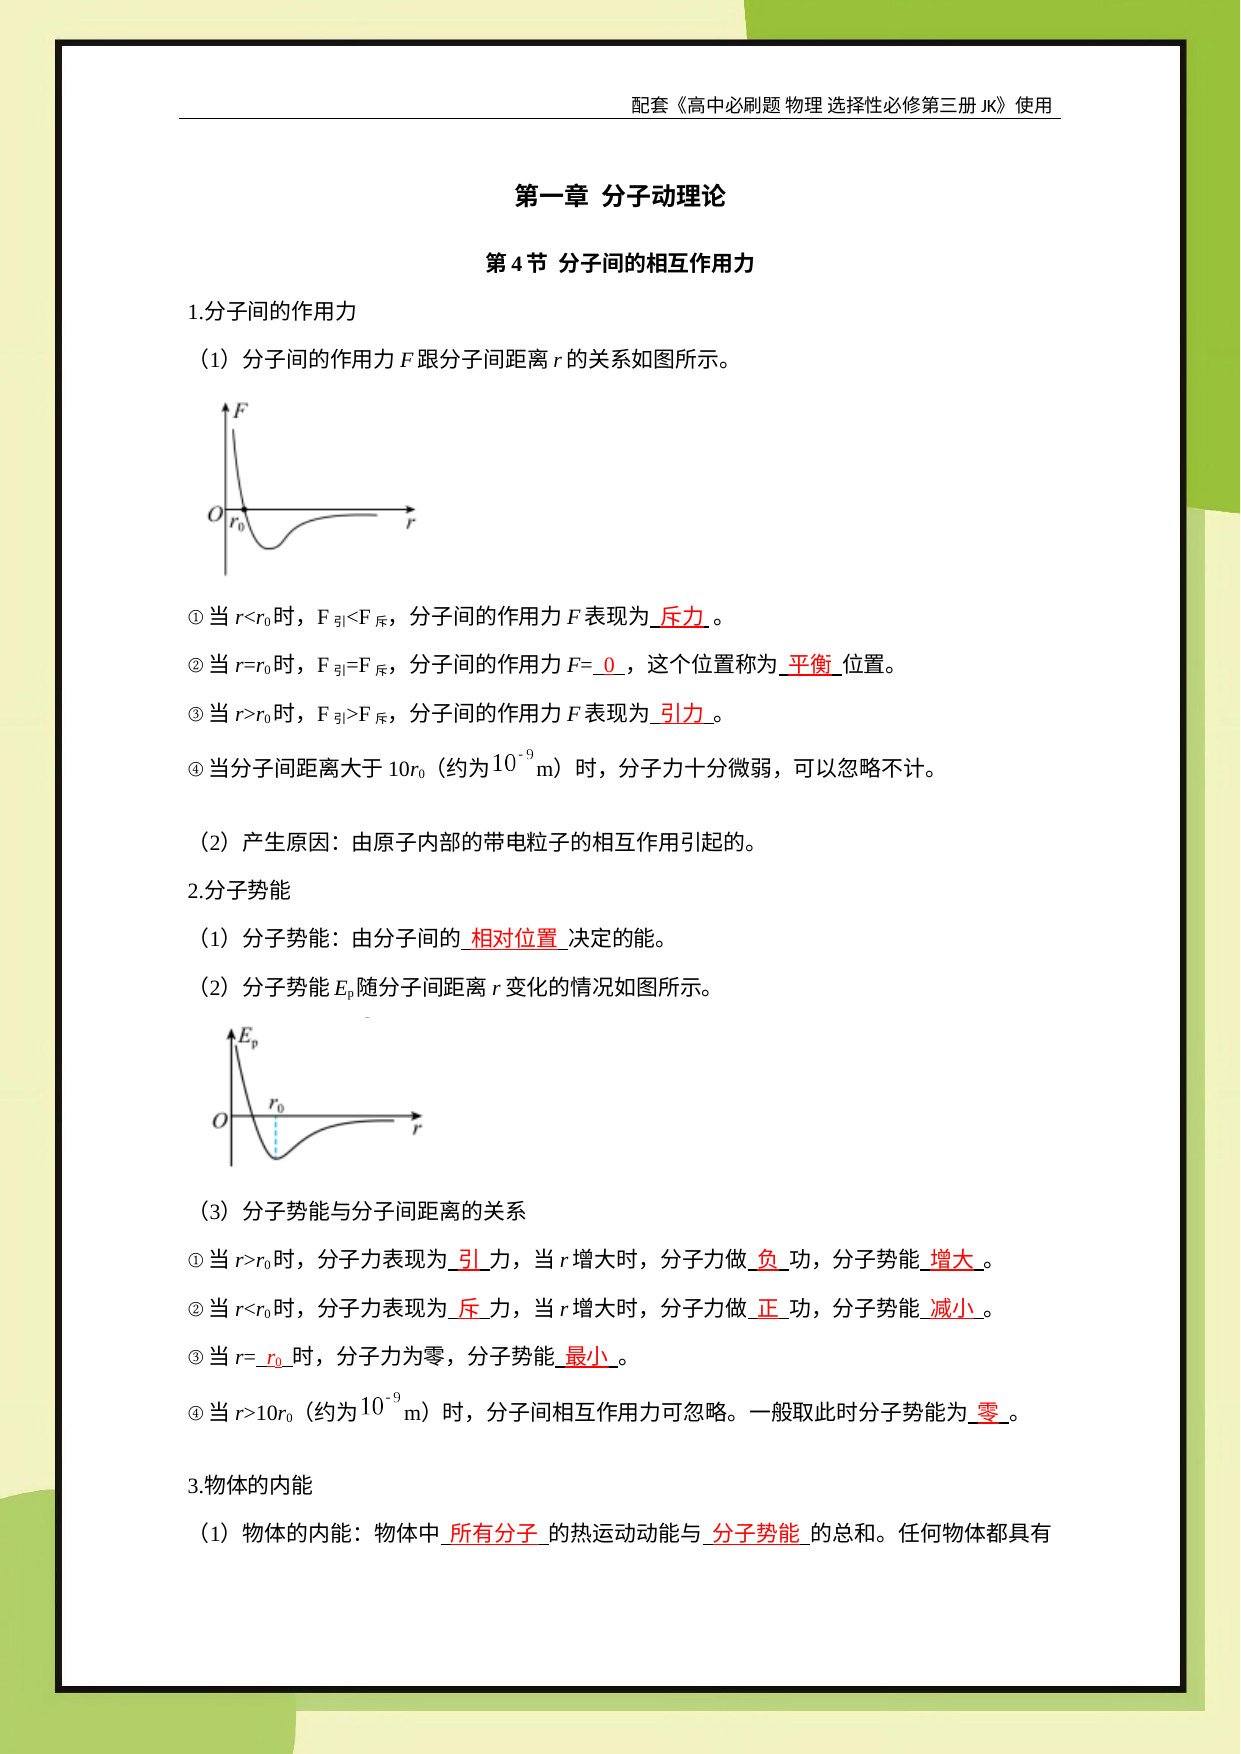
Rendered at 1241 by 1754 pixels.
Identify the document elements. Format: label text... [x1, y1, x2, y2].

text ④当分子间距离大于10r0（约为m）时，分子力十分微弱，可以忽略不计。 [187, 743, 1053, 808]
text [187, 1516, 1053, 1548]
text （1）分子势能：由分子间的 相对位置 决定的能。 [187, 921, 1053, 953]
text ②当r=r0时，F引=F斥，分子间的作用力F= 0 ，这个位置称为 平衡 位置。 [187, 647, 1053, 679]
text ③当r>r0时，F引>F斥，分子间的作用力F表现为 引力 。 [187, 695, 1053, 728]
text （2）分子势能Ep随分子间距离r变化的情况如图所示。 [187, 969, 1053, 1002]
text ④当r>10r0（约为m）时，分子间相互作用力可忽略。一般取此时分子势能为 零 。 [187, 1387, 1053, 1452]
picture [0, 0, 1241, 1754]
text （1）分子间的作用力F跟分子间距离r的关系如图所示。 [187, 342, 1053, 374]
text ①当r>r0时，分子力表现为 引 力，当r增大时，分子力做 负 功，分子势能 增大 。 [187, 1242, 1053, 1274]
text 第4节 分子间的相互作用力 [187, 245, 1053, 278]
text ②当r<r0时，分子力表现为 斥 力，当r增大时，分子力做 正 功，分子势能 减小 。 [187, 1290, 1053, 1323]
text 3.物体的内能 [187, 1468, 1053, 1500]
text 2.分子势能 [187, 873, 1053, 905]
text （2）产生原因：由原子内部的带电粒子的相互作用引起的。 [187, 824, 1053, 857]
text ①当r<r0时，F引<F斥，分子间的作用力F表现为 斥力 。 [187, 598, 1053, 631]
text ③当r= r0 时，分子力为零，分子势能 最小 。 [187, 1338, 1053, 1371]
text （3）分子势能与分子间距离的关系 [187, 1193, 1053, 1226]
text 1.分子间的作用力 [187, 293, 1053, 326]
text 第一章 分子动理论 [187, 162, 1053, 227]
